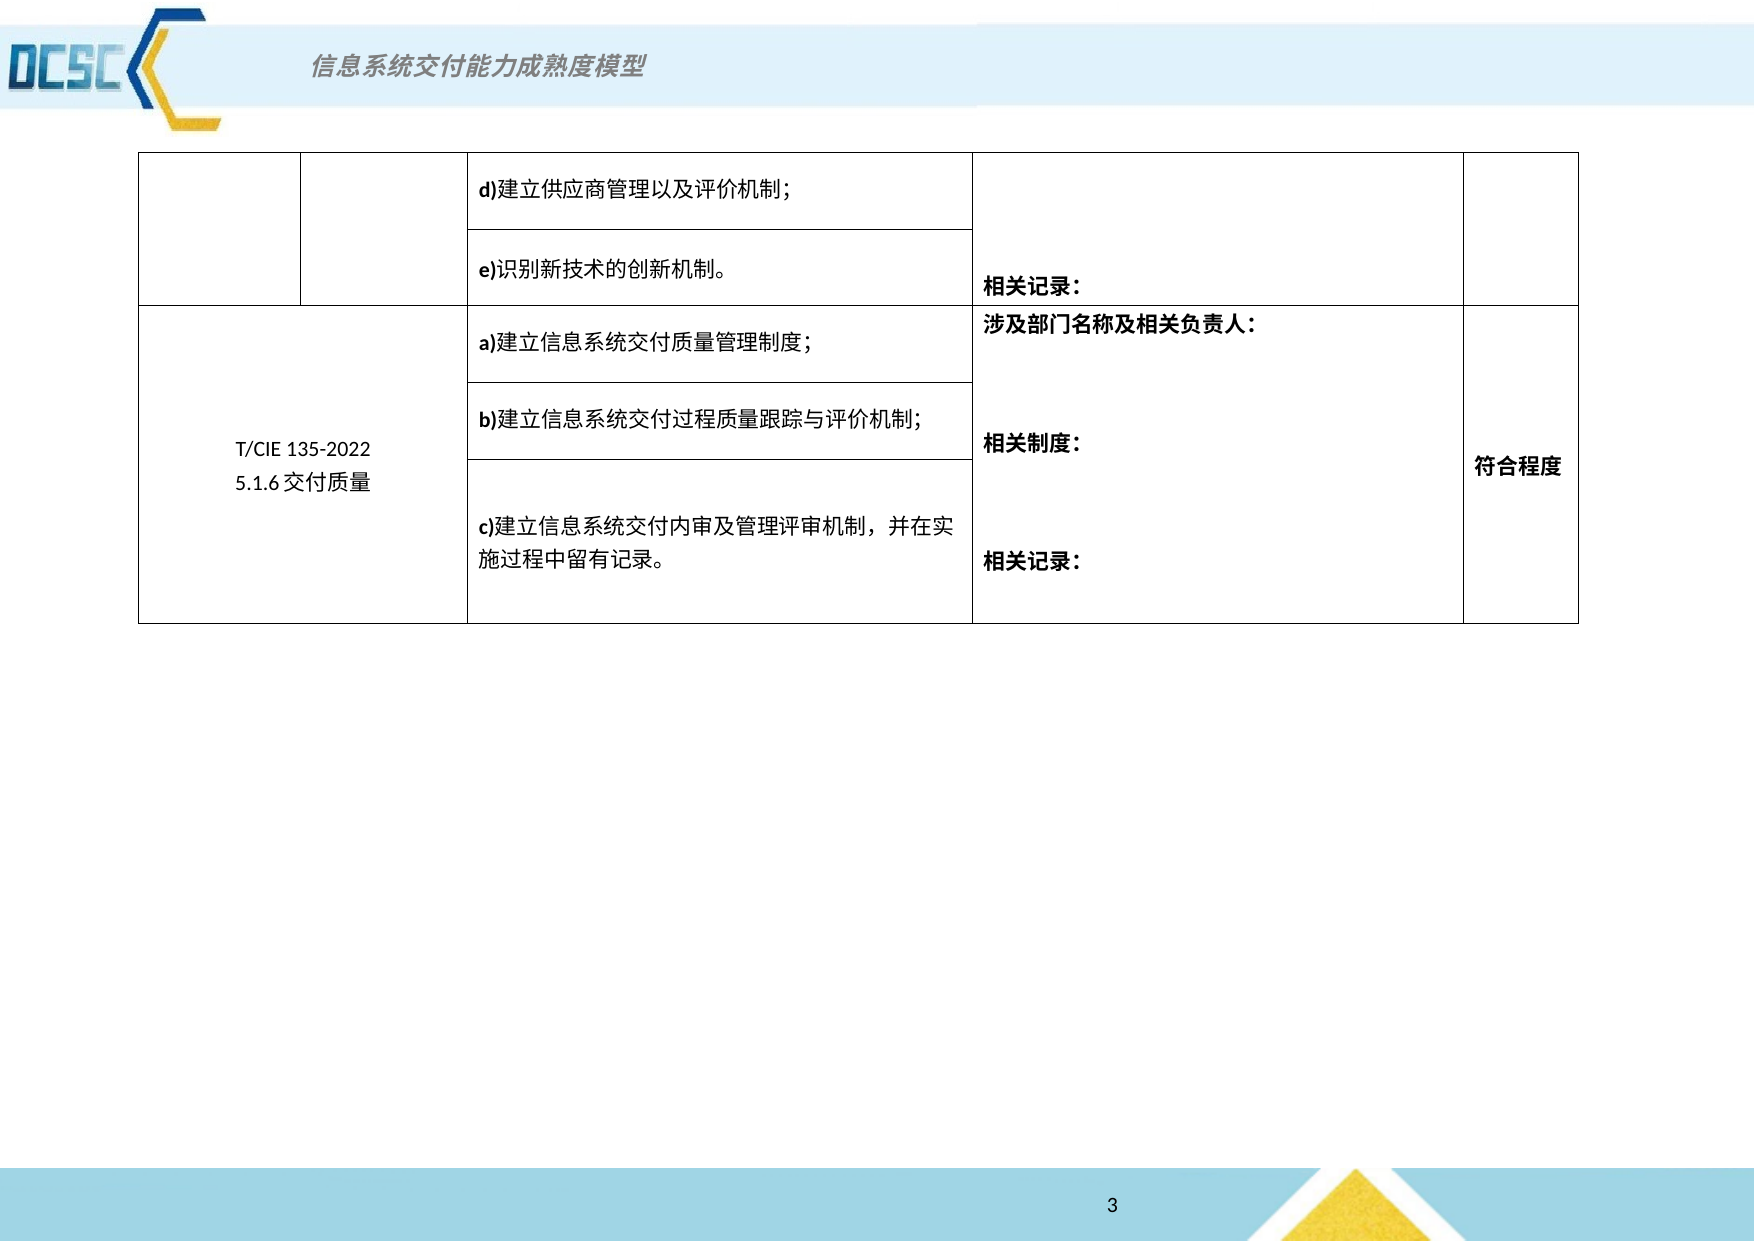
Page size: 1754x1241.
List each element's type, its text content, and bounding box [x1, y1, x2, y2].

picture [0, 2, 1754, 137]
table_cell c)建立信息系统交付内审及管理评审机制，并在实施过程中留有记录。 [468, 460, 972, 623]
picture [0, 1168, 1754, 1241]
table_cell d)建立供应商管理以及评价机制； [468, 153, 972, 228]
table_cell e)识别新技术的创新机制。 [468, 230, 972, 305]
table_cell 符合程度 [1464, 306, 1578, 623]
table_cell T/CIE 135-2022 5.1.6交付质量 [139, 306, 467, 623]
table_cell a)建立信息系统交付质量管理制度； [468, 306, 972, 382]
table_cell 涉及部门名称及相关负责人： 相关制度： 相关记录： [973, 306, 1463, 623]
table_cell b)建立信息系统交付过程质量跟踪与评价机制； [468, 383, 972, 459]
